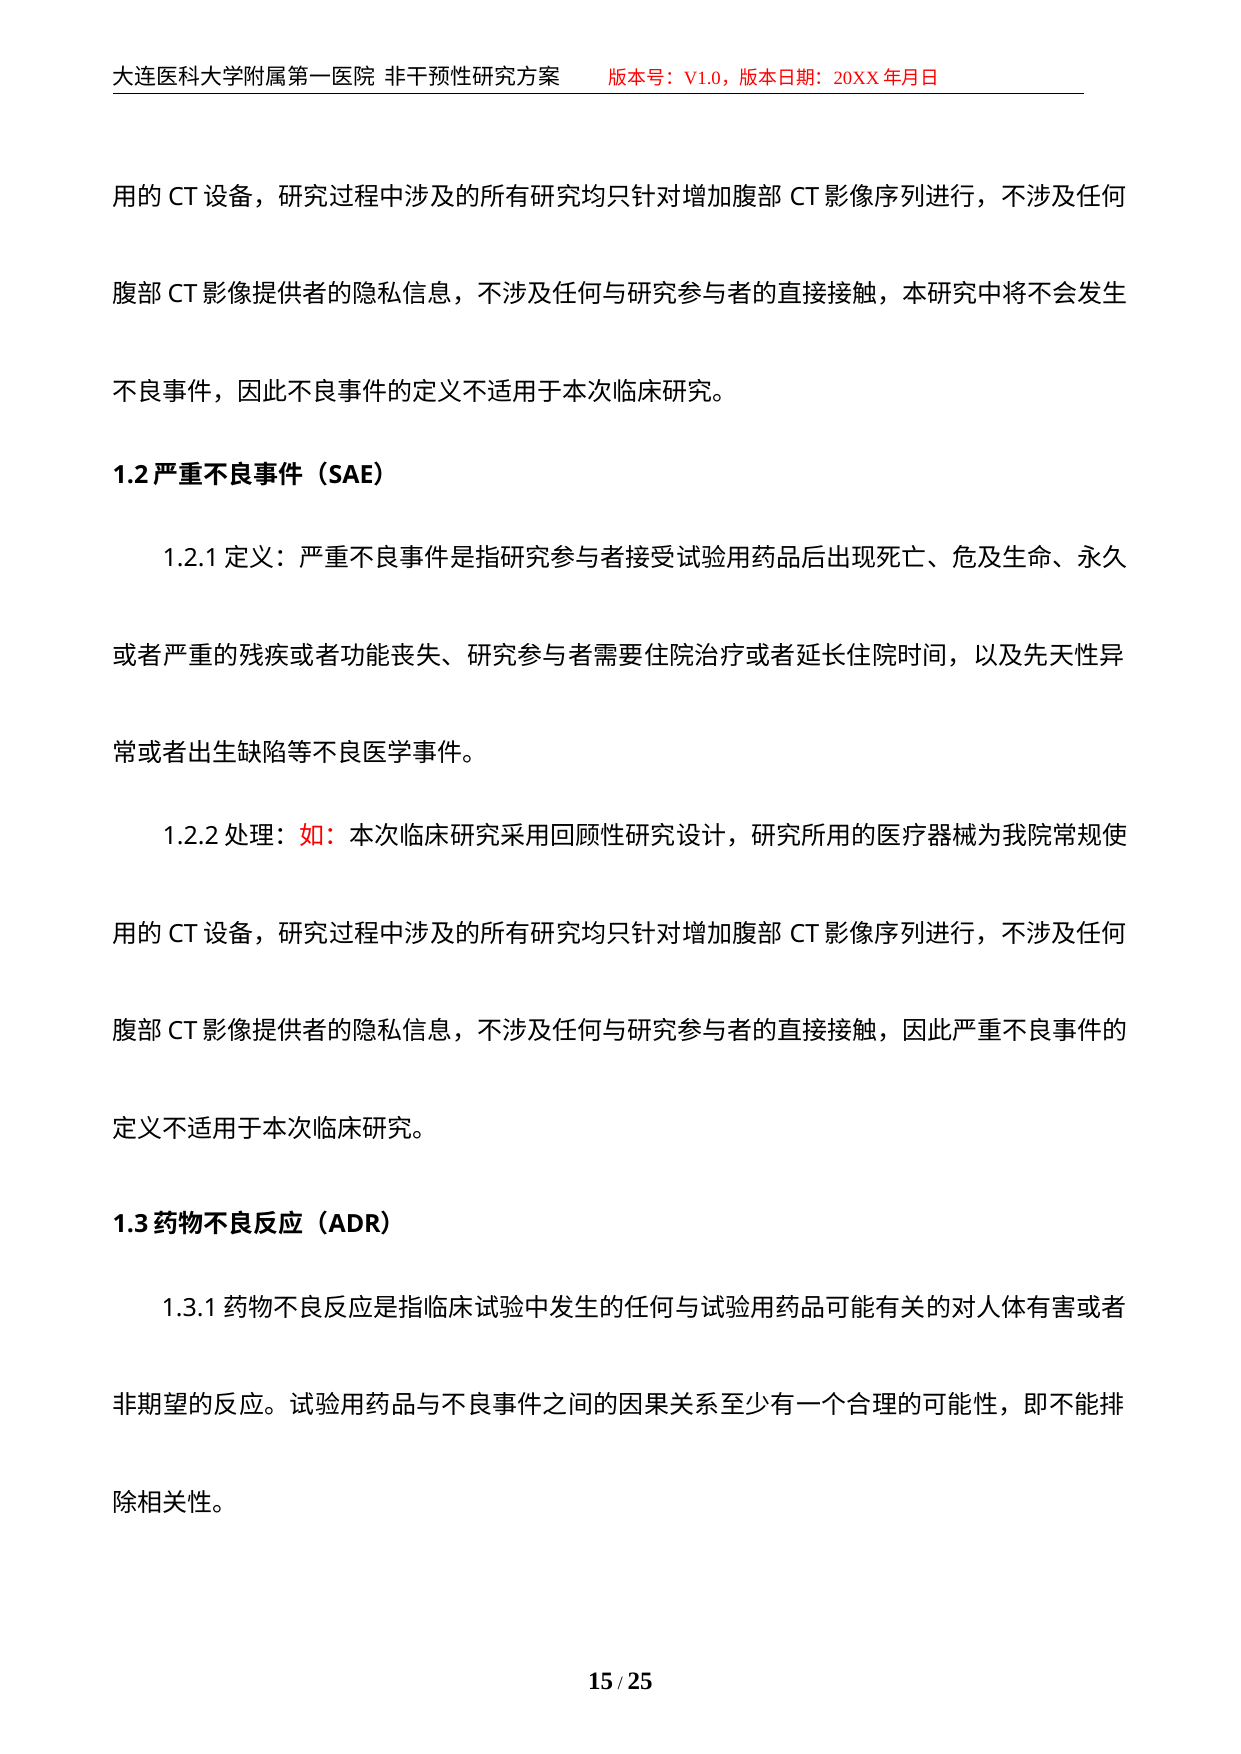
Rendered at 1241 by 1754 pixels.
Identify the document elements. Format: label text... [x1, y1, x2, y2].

text 1.2.2处理：如：本次临床研究采用回顾性研究设计，研究所用的医疗器械为我院常规使用的CT设备，研究过程中涉及的所有研究均只针对增加腹部CT影像序列进行，不涉及任何腹部CT影像提供者的隐私信息，不涉及任何与研究参与者的直接接触，因此严重不良事件的定义不适用于本次临床研究。 [112, 801, 1128, 1159]
text 1.2严重不良事件（SAE） [112, 440, 1128, 505]
text 1.3.1药物不良反应是指临床试验中发生的任何与试验用药品可能有关的对人体有害或者非期望的反应。试验用药品与不良事件之间的因果关系至少有一个合理的可能性，即不能排除相关性。 [112, 1273, 1128, 1533]
text 1.3药物不良反应（ADR） [112, 1189, 1128, 1254]
text 1.2.1定义：严重不良事件是指研究参与者接受试验用药品后出现死亡、危及生命、永久或者严重的残疾或者功能丧失、研究参与者需要住院治疗或者延长住院时间，以及先天性异常或者出生缺陷等不良医学事件。 [112, 523, 1128, 783]
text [112, 162, 1128, 422]
